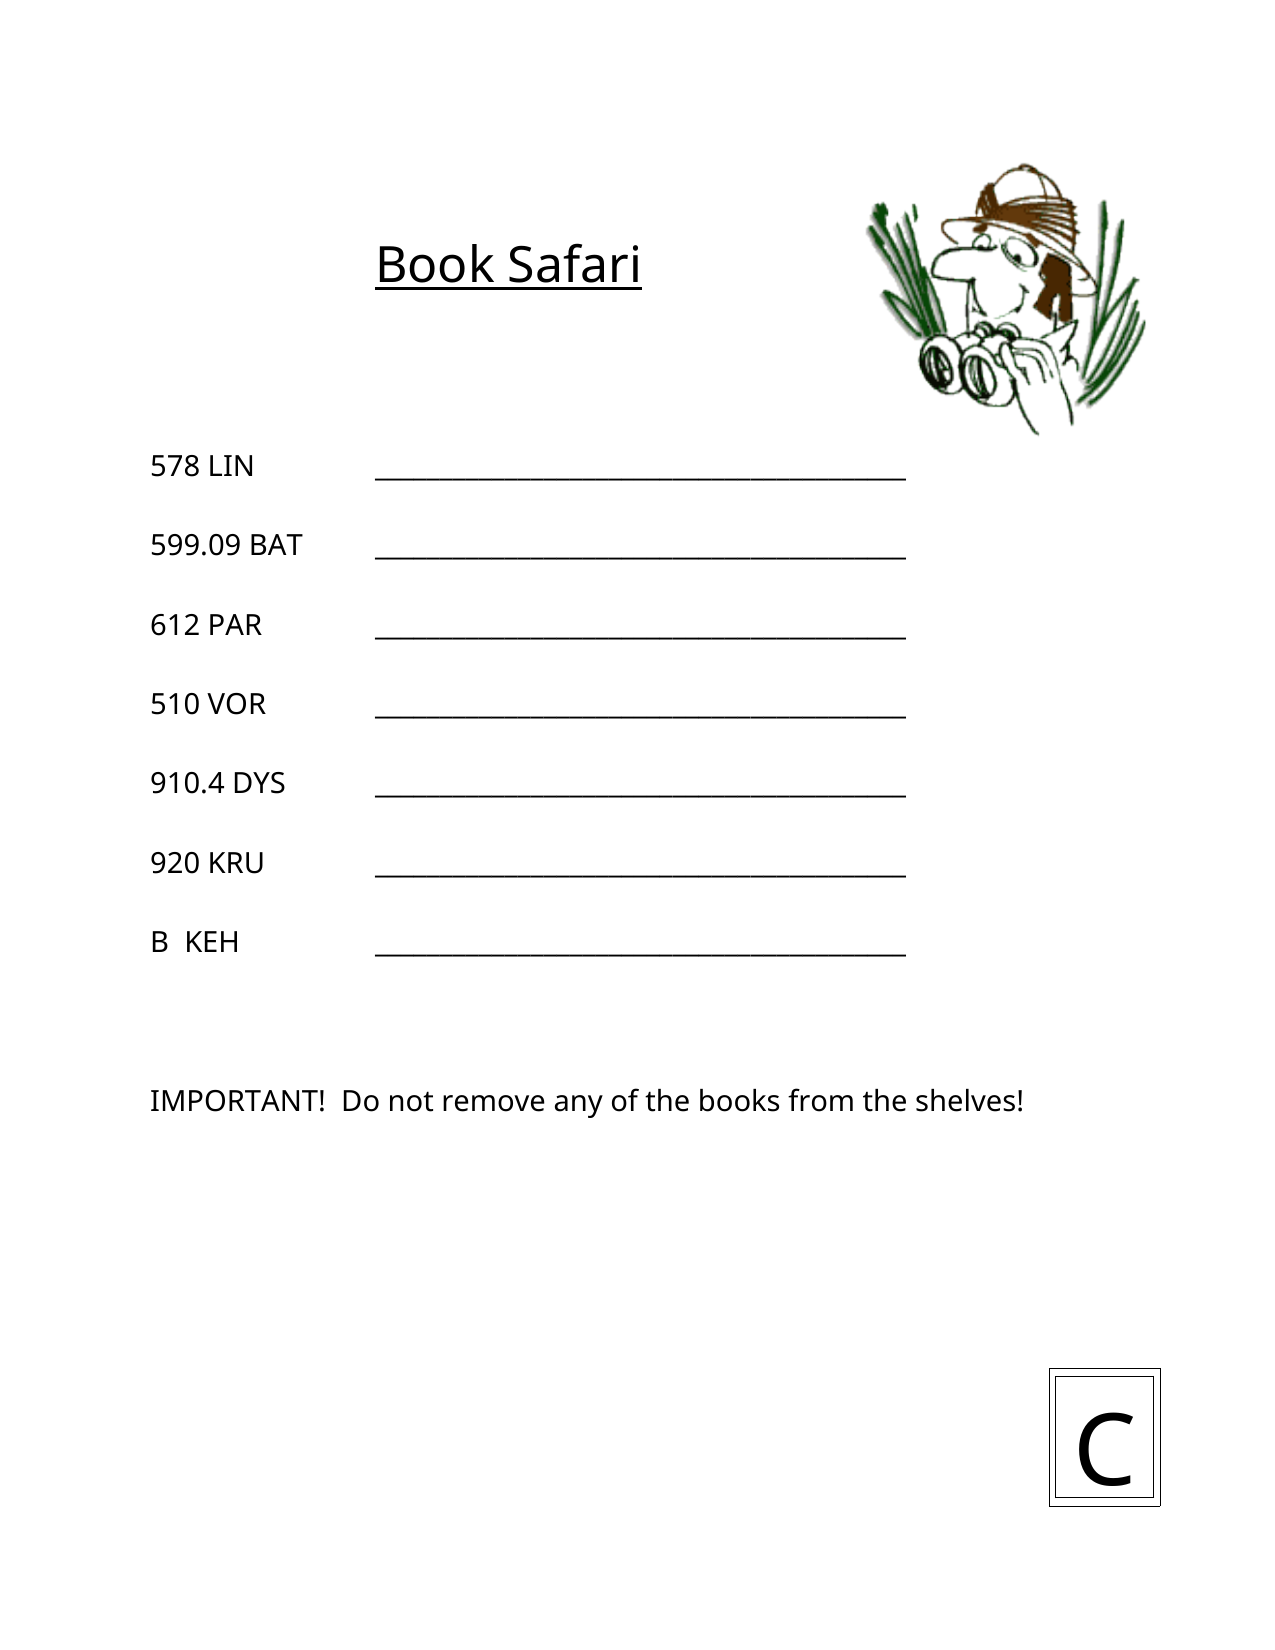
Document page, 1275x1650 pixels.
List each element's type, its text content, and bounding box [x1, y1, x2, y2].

text IMPORTANT! Do not remove any of the books from the shelves! [150, 1080, 1125, 1120]
text 510 VOR _________________________________________ [150, 683, 1125, 723]
text 599.09 BAT _________________________________________ [150, 524, 1125, 564]
text B KEH _________________________________________ [150, 921, 1125, 961]
text 578 LIN _________________________________________ [150, 445, 1125, 485]
text Book Safari [300, 229, 1125, 297]
text 612 PAR _________________________________________ [150, 604, 1125, 643]
text 920 KRU _________________________________________ [150, 842, 1125, 882]
picture [862, 157, 1152, 442]
text 910.4 DYS _________________________________________ [150, 762, 1125, 802]
